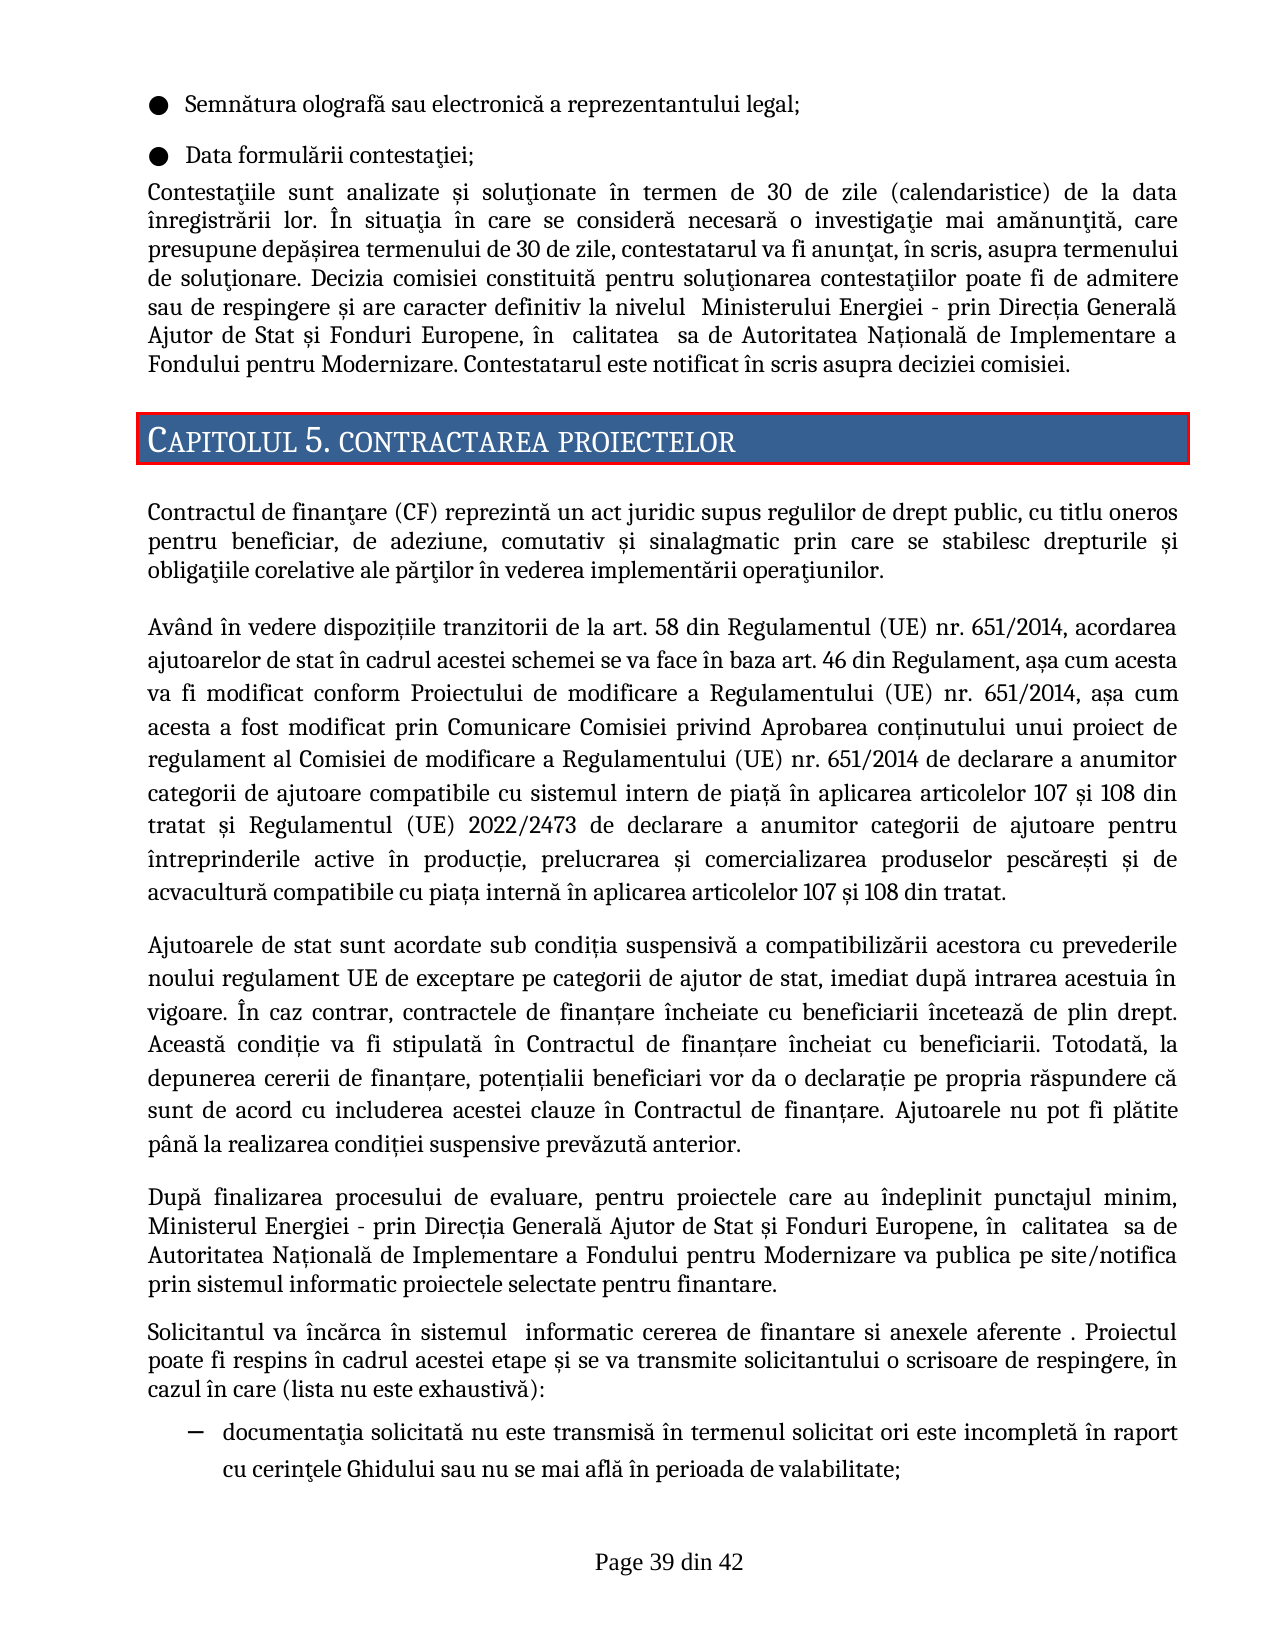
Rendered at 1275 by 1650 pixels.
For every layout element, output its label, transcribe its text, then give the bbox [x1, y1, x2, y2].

text Ajutoarele de stat sunt acordate sub condiția suspensivă a compatibilizării acestora cu prevederile noului regulament UE de exceptare pe categorii de ajutor de stat, imediat după intrarea acestuia în vigoare. În caz contrar, contractele de finanțare încheiate cu beneficiarii încetează de plin drept. Această condiție va fi stipulată în Contractul de finanțare încheiat cu beneficiarii. Totodată, la depunerea cererii de finanțare, potențialii beneficiari vor da o declarație pe propria răspundere că sunt de acord cu includerea acestei clauze în Contractul de finanțare. Ajutoarele nu pot fi plătite până la realizarea condiției suspensive prevăzută anterior. [148, 931, 1179, 1158]
text Contractul de finanţare (CF) reprezintă un act juridic supus regulilor de drept public, cu titlu oneros pentru beneficiar, de adeziune, comutativ şi sinalagmatic prin care se stabilesc drepturile şi obligaţiile corelative ale părţilor în vederea implementării operaţiunilor. [148, 498, 1179, 584]
text Solicitantul va încărca în sistemul informatic cererea de finantare si anexele aferente . Proiectul poate fi respins în cadrul acestei etape şi se va transmite solicitantului o scrisoare de respingere, în cazul în care (lista nu este exhaustivă): [148, 1317, 1179, 1404]
text După finalizarea procesului de evaluare, pentru proiectele care au îndeplinit punctajul minim, Ministerul Energiei - prin Direcția Generală Ajutor de Stat și Fonduri Europene, în calitatea sa de Autoritatea Națională de Implementare a Fondului pentru Modernizare va publica pe site/notifica prin sistemul informatic proiectele selectate pentru finantare. [148, 1183, 1179, 1298]
text Contestaţiile sunt analizate şi soluţionate în termen de 30 de zile (calendaristice) de la data înregistrării lor. În situaţia în care se consideră necesară o investigaţie mai amănunţită, care presupune depăşirea termenului de 30 de zile, contestatarul va fi anunţat, în scris, asupra termenului de soluţionare. Decizia comisiei constituită pentru soluţionarea contestaţiilor poate fi de admitere sau de respingere şi are caracter definitiv la nivelul Ministerului Energiei - prin Direcția Generală Ajutor de Stat și Fonduri Europene, în calitatea sa de Autoritatea Națională de Implementare a Fondului pentru Modernizare. Contestatarul este notificat în scris asupra deciziei comisiei. [148, 177, 1179, 379]
list Data formulării contestaţiei; [148, 126, 1179, 177]
text Capitolul 5. contractarea proiectelor [139, 415, 1187, 462]
list Semnătura olografă sau electronică a reprezentantului legal; [148, 75, 1179, 126]
text Având în vedere dispozițiile tranzitorii de la art. 58 din Regulamentul (UE) nr. 651/2014, acordarea ajutoarelor de stat în cadrul acestei schemei se va face în baza art. 46 din Regulament, așa cum acesta va fi modificat conform Proiectului de modificare a Regulamentului (UE) nr. 651/2014, așa cum acesta a fost modificat prin Comunicare Comisiei privind Aprobarea conținutului unui proiect de regulament al Comisiei de modificare a Regulamentului (UE) nr. 651/2014 de declarare a anumitor categorii de ajutoare compatibile cu sistemul intern de piață în aplicarea articolelor 107 și 108 din tratat și Regulamentul (UE) 2022/2473 de declarare a anumitor categorii de ajutoare pentru întreprinderile active în producție, prelucrarea și comercializarea produselor pescărești și de acvacultură compatibile cu piața internă în aplicarea articolelor 107 și 108 din tratat. [148, 613, 1179, 906]
list documentaţia solicitată nu este transmisă în termenul solicitat ori este incompletă în raport cu cerinţele Ghidului sau nu se mai află în perioada de valabilitate; [185, 1404, 1179, 1484]
